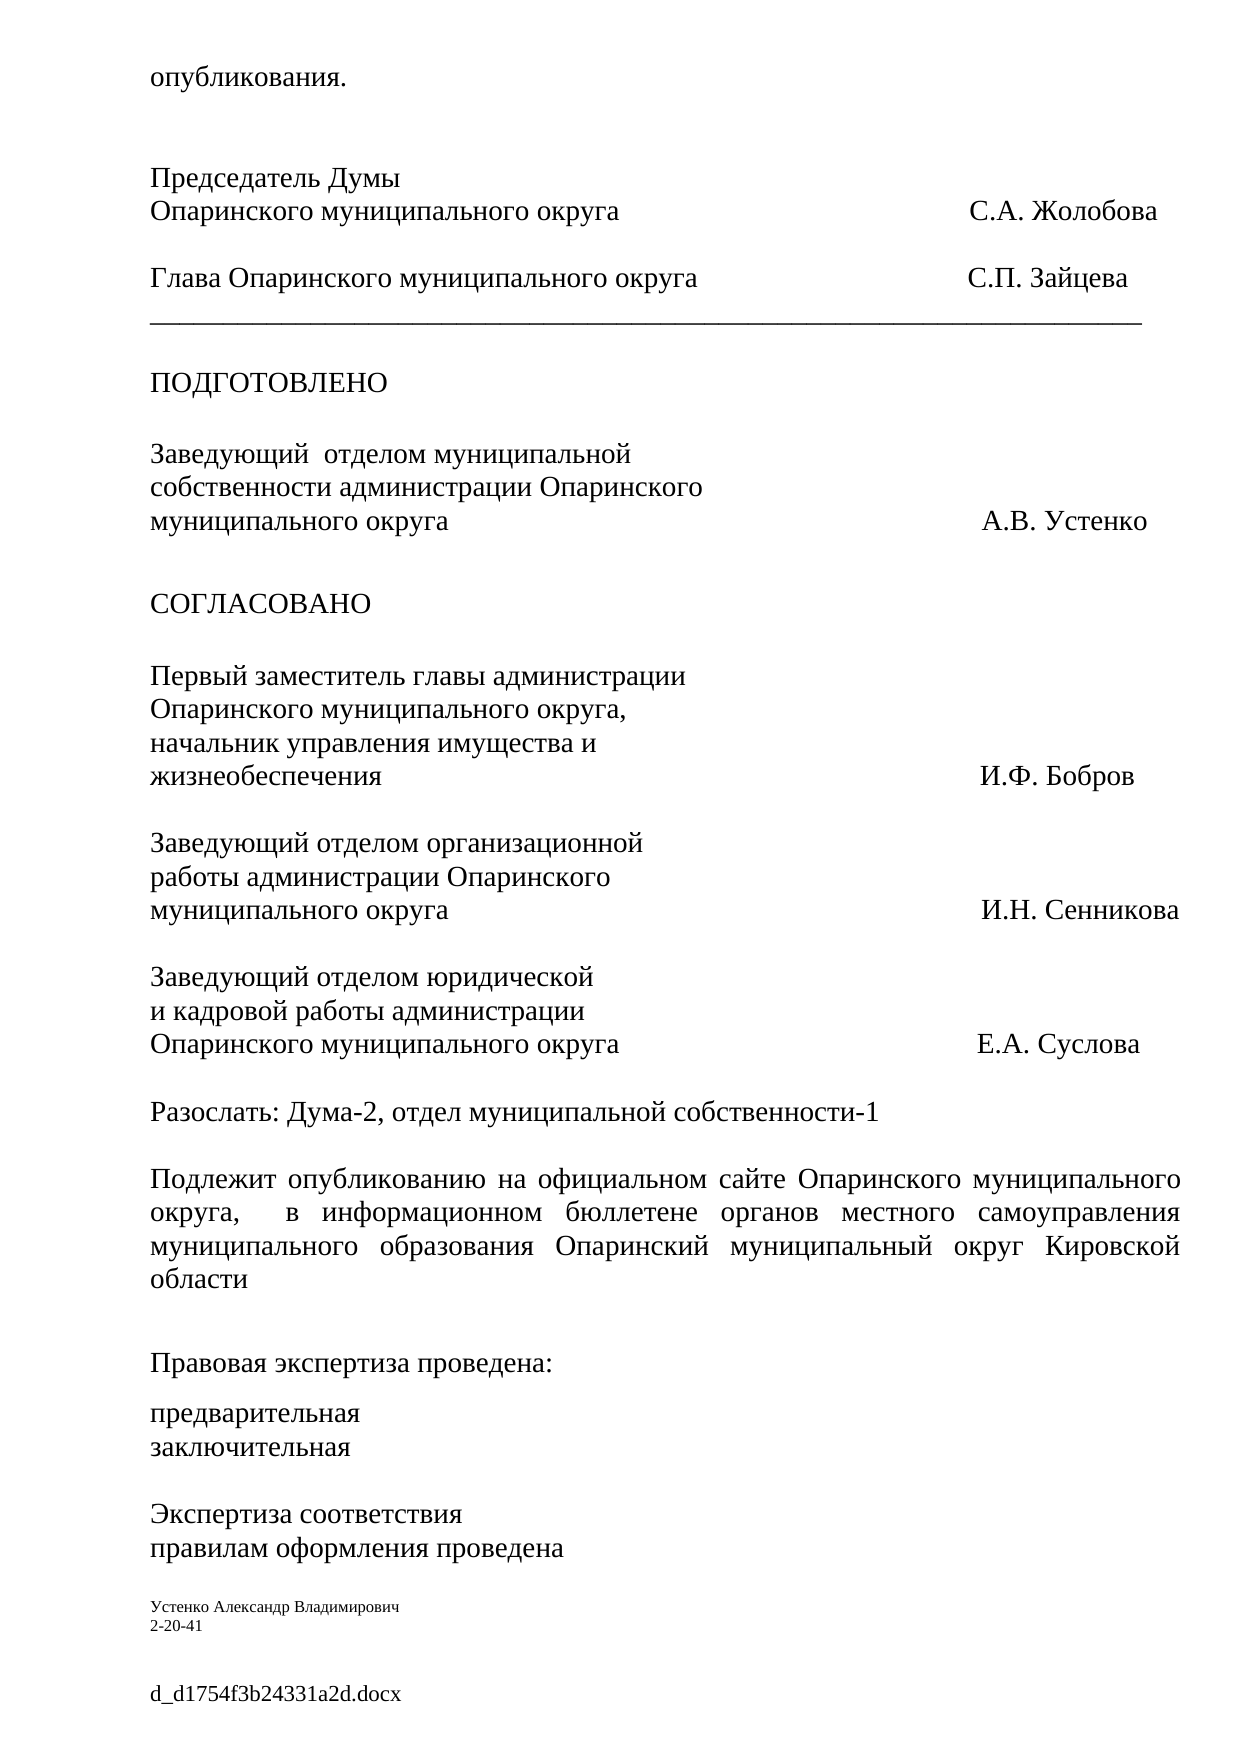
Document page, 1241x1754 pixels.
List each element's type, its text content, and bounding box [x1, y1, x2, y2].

text жизнеобеспечения И.Ф. Бобров [150, 758, 1181, 792]
text Опаринского муниципального округа С.А. Жолобова [150, 193, 1181, 227]
text и кадровой работы администрации [150, 993, 1181, 1027]
text 2-20-41 [150, 1616, 1181, 1635]
text работы администрации Опаринского [150, 859, 1181, 892]
text собственности администрации Опаринского [150, 469, 1181, 503]
text Председатель Думы [150, 160, 1181, 193]
text Правовая экспертиза проведена: [150, 1345, 1181, 1379]
text правилам оформления проведена [150, 1530, 1181, 1563]
text Подлежит опубликованию на официальном сайте Опаринского муниципального округа, в информационном бюллетене органов местного самоуправления муниципального образования Опаринский муниципальный округ Кировской области [150, 1161, 1181, 1295]
text Глава Опаринского муниципального округа С.П. Зайцева [150, 260, 1181, 294]
text Заведующий отделом организационной [150, 825, 1181, 859]
text Заведующий отделом юридической [150, 959, 1181, 993]
text СОГЛАСОВАНО [150, 587, 1181, 620]
text Первый заместитель главы администрации [150, 658, 1181, 691]
text начальник управления имущества и [150, 725, 1181, 758]
text Заведующий отделом муниципальной [150, 436, 1181, 469]
text Экспертиза соответствия [150, 1496, 1181, 1530]
text ____________________________________________________________________ [150, 294, 1181, 327]
text Опаринского муниципального округа Е.А. Суслова [150, 1027, 1181, 1060]
text Опаринского муниципального округа, [150, 691, 1181, 725]
text Разослать: Дума-2, отдел муниципальной собственности-1 [150, 1094, 1181, 1127]
text опубликования. [150, 59, 1181, 93]
text Устенко Александр Владимирович [150, 1597, 1181, 1616]
text предварительная [150, 1396, 1181, 1429]
text заключительная [150, 1429, 1181, 1463]
text ПОДГОТОВЛЕНО [150, 365, 1181, 398]
text муниципального округа А.В. Устенко [150, 503, 1181, 537]
text муниципального округа И.Н. Сенникова [150, 892, 1181, 926]
